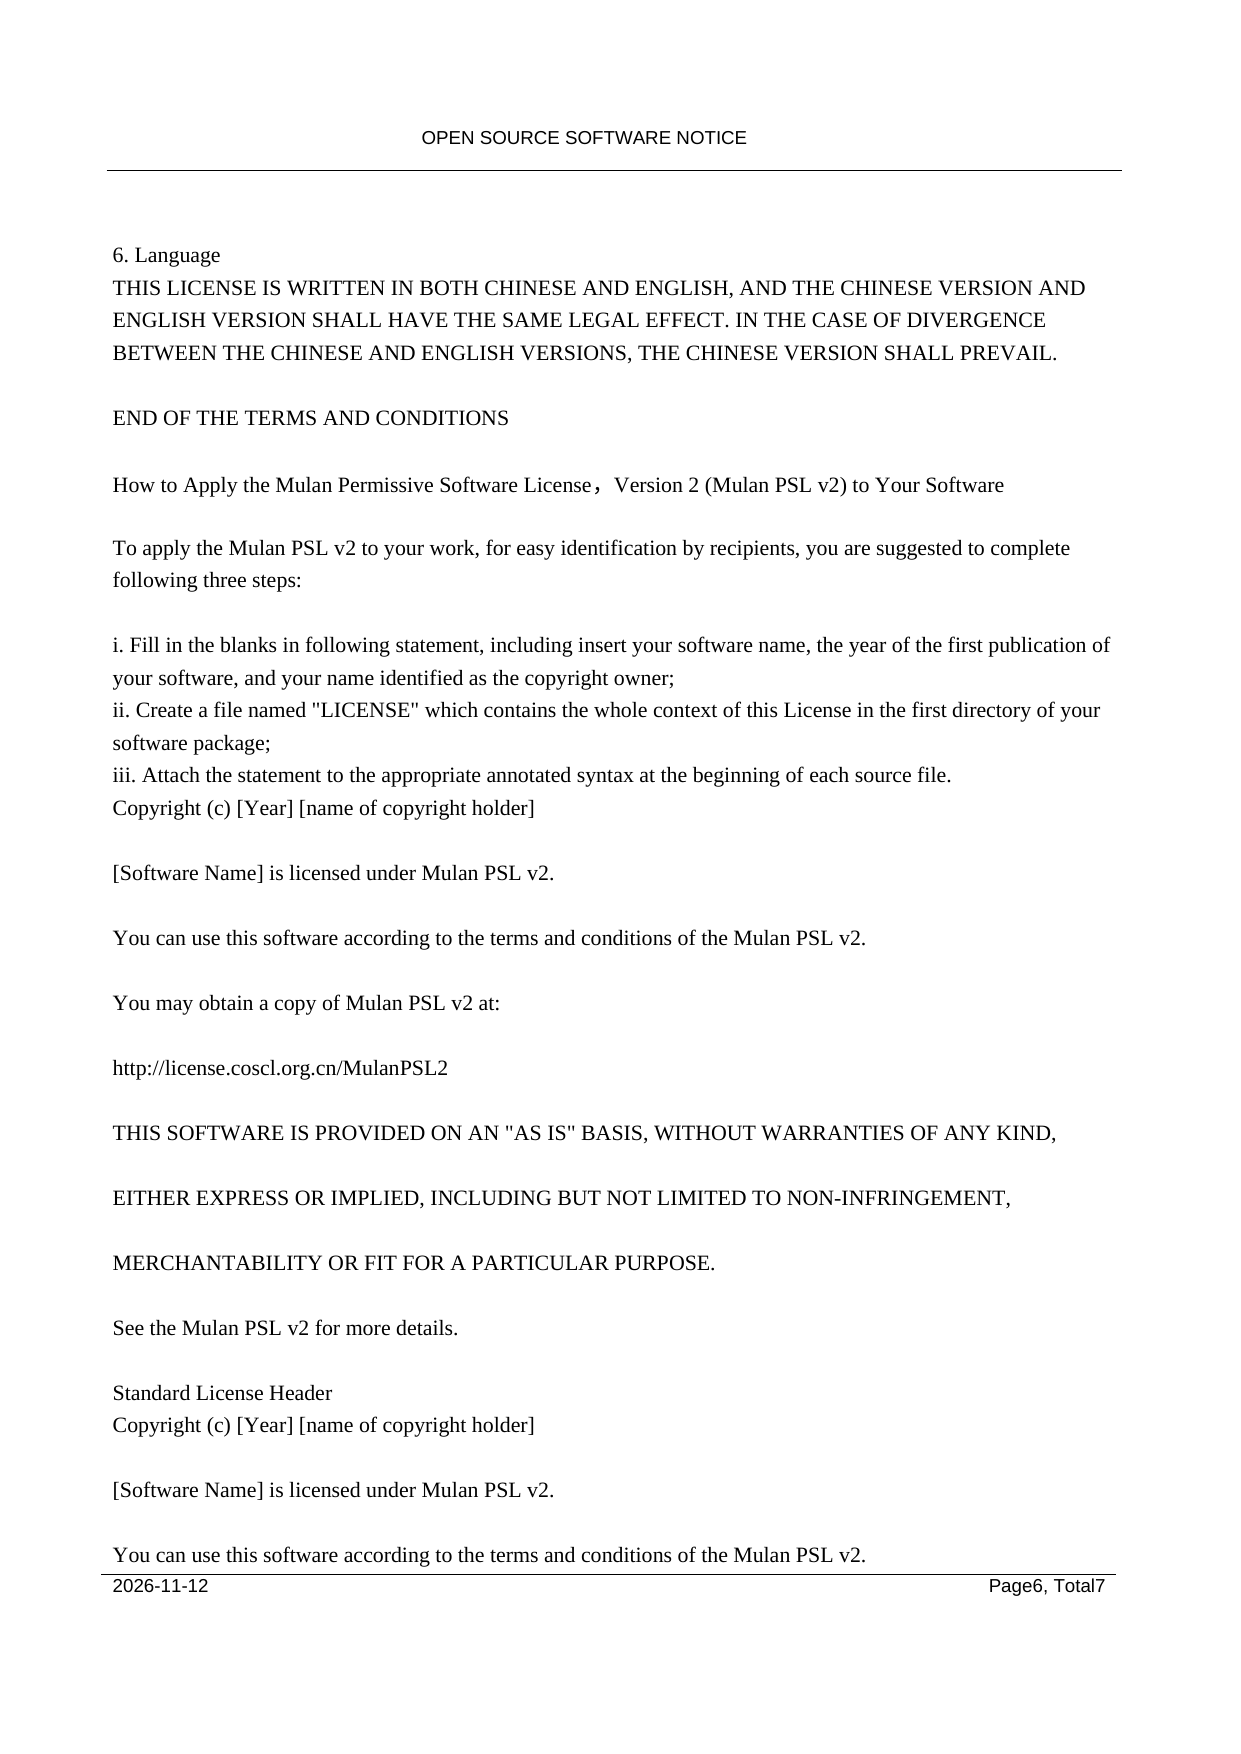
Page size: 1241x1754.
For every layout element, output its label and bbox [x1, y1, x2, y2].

text [112, 206, 1128, 1571]
